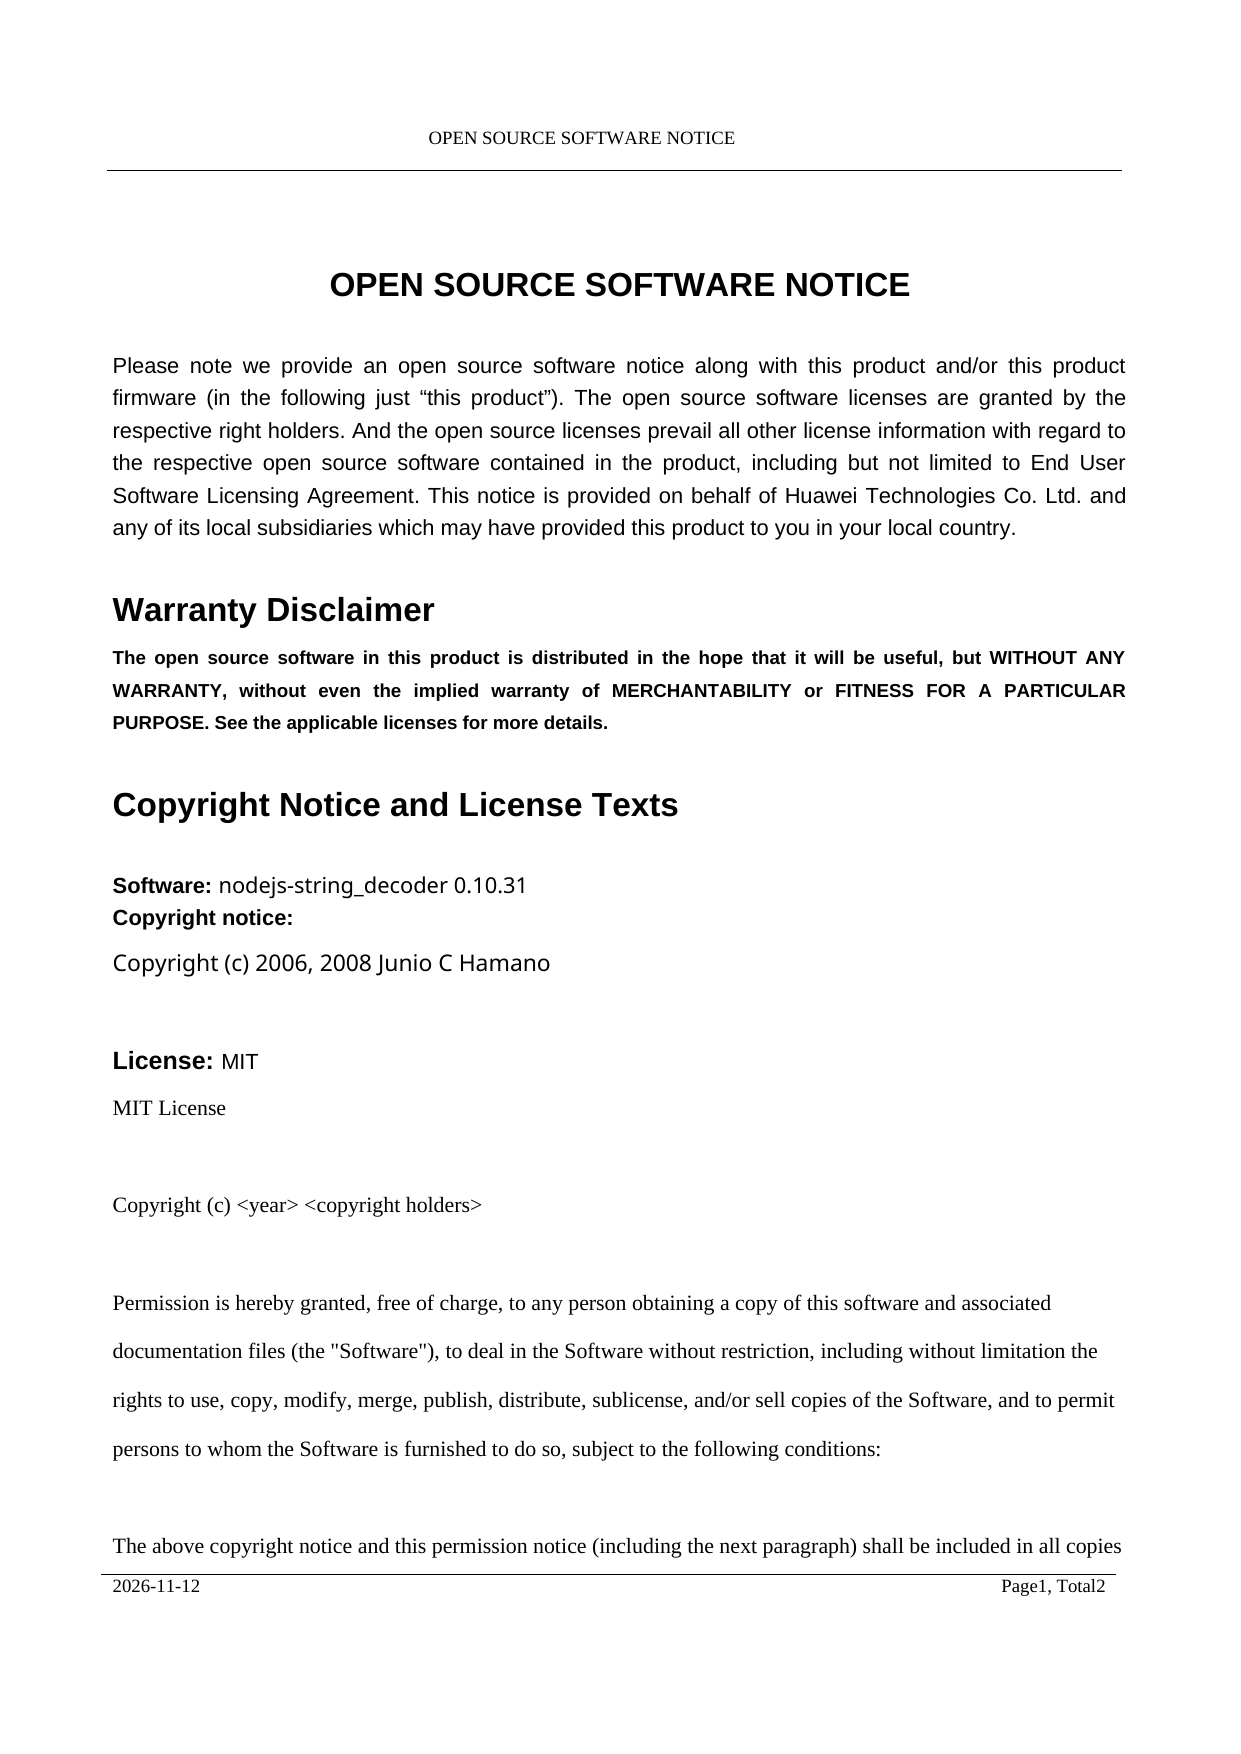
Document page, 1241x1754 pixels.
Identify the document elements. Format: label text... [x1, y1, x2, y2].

text Copyright Notice and License Texts [112, 771, 1128, 836]
text Warranty Disclaimer [112, 576, 1128, 641]
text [112, 1091, 1128, 1562]
text Copyright notice: [112, 901, 1128, 934]
text The open source software in this product is distributed in the hope that it will be useful, but WITHOUT ANY WARRANTY, without even the implied warranty of MERCHANTABILITY or FITNESS FOR A PARTICULAR PURPOSE. See the applicable licenses for more details. [112, 641, 1128, 739]
text Copyright (c) 2006, 2008 Junio C Hamano [112, 947, 1128, 1028]
text Software: nodejs-string_decoder 0.10.31 [112, 869, 1128, 901]
text License: MIT [112, 1044, 1128, 1077]
text Please note we provide an open source software notice along with this product and/or this product firmware (in the following just “this product”). The open source software licenses are granted by the respective right holders. And the open source licenses prevail all other license information with regard to the respective open source software contained in the product, including but not limited to End User Software Licensing Agreement. This notice is provided on behalf of Huawei Technologies Co. Ltd. and any of its local subsidiaries which may have provided this product to you in your local country. [112, 349, 1128, 544]
text OPEN SOURCE SOFTWARE NOTICE [112, 251, 1128, 316]
